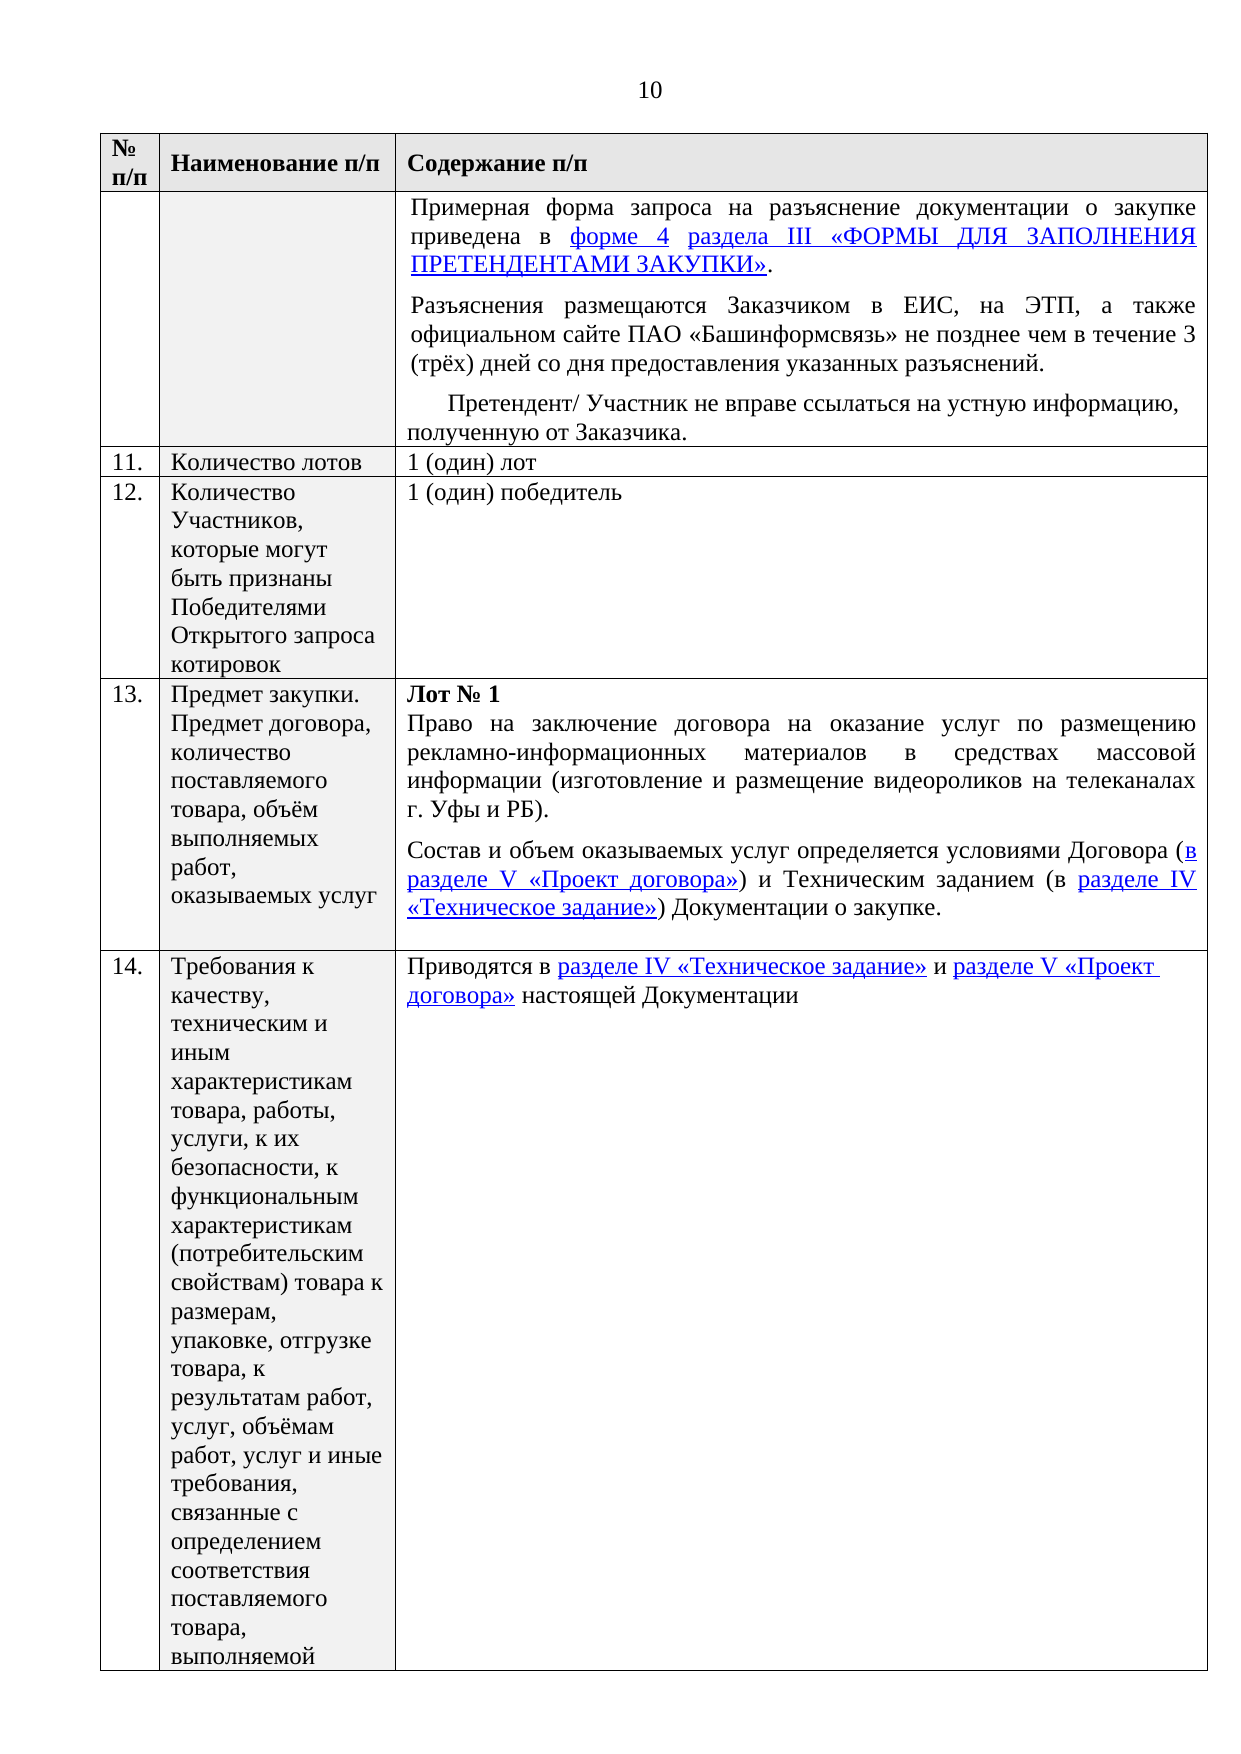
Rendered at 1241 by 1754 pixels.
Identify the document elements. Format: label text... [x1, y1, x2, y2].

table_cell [396, 951, 1207, 1670]
table_cell Предмет закупки. Предмет договора, количество поставляемого товара, объём выполняемых работ, оказываемых услуг [160, 679, 395, 950]
table_cell Количество Участников, которые могут быть признаны Победителями Открытого запроса котировок [160, 477, 395, 678]
table_cell [101, 447, 159, 476]
table_cell Лот № 1 Право на заключение договора на оказание услуг по размещению рекламно-информационных материалов в средствах массовой информации (изготовление и размещение видеороликов на телеканалах г. Уфы и РБ). Состав и объем оказываемых услуг определяется условиями Договора (в разделе V «Проект договора») и Техническим заданием (в разделе IV «Техническое задание») Документации о закупке. [396, 679, 1207, 950]
table_cell [101, 192, 159, 446]
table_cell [160, 951, 395, 1670]
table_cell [160, 192, 395, 446]
table_cell [101, 477, 159, 678]
table_header Содержание п/п [396, 134, 1207, 191]
table_header Наименование п/п [160, 134, 395, 191]
table_header № п/п [101, 134, 159, 191]
table_cell [101, 951, 159, 1670]
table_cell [396, 192, 1207, 446]
table_cell 1 (один) победитель [396, 477, 1207, 678]
table_cell [101, 679, 159, 950]
table_cell 1 (один) лот [396, 447, 1207, 476]
table_cell Количество лотов [160, 447, 395, 476]
